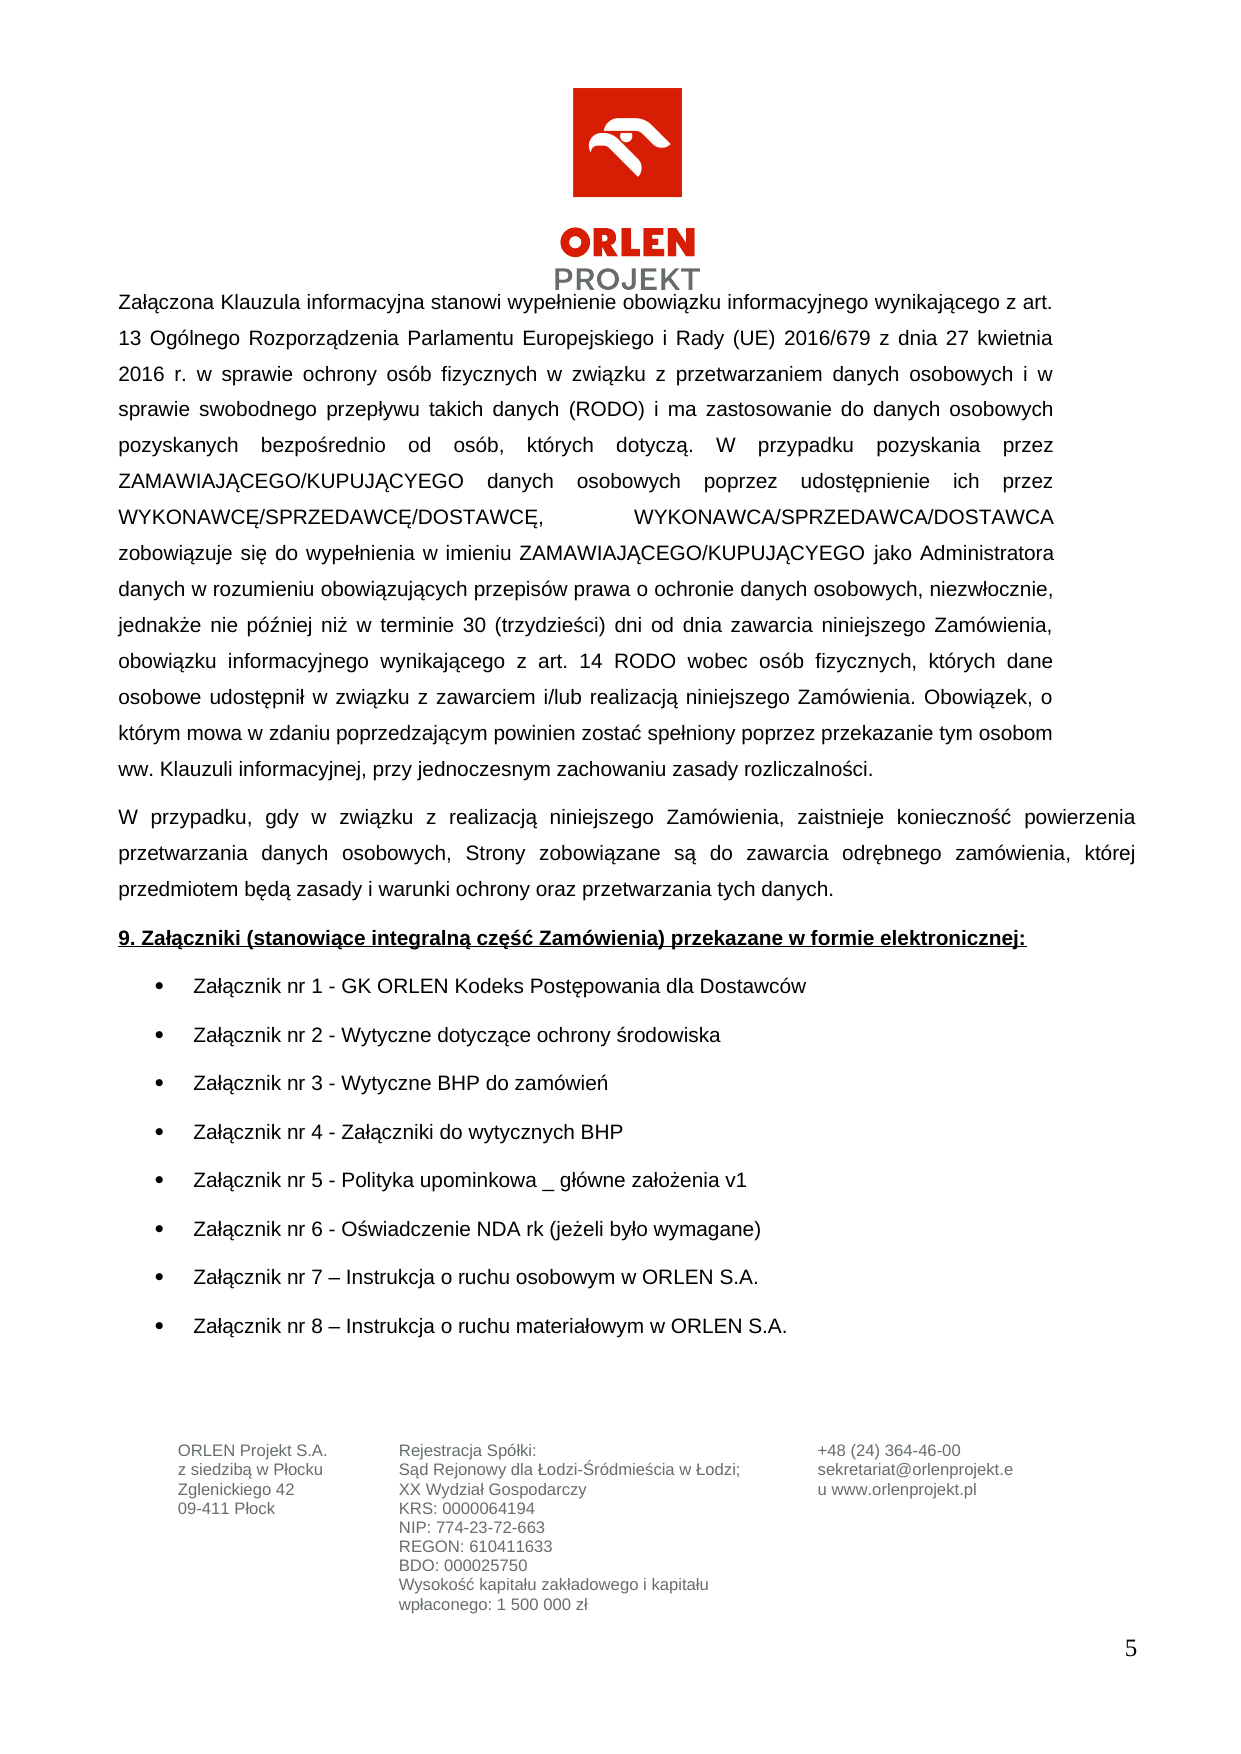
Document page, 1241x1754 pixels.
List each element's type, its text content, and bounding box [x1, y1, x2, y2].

list Załącznik nr 5 - Polityka upominkowa _ główne założenia v1 [156, 1168, 1054, 1192]
text 9. Załączniki (stanowiące integralną część Zamówienia) przekazane w formie elektronicznej: [118, 925, 1054, 949]
list Załącznik nr 2 - Wytyczne dotyczące ochrony środowiska [156, 1022, 1054, 1046]
list Załącznik nr 1 - GK ORLEN Kodeks Postępowania dla Dostawców [156, 974, 1054, 998]
text Załączona Klauzula informacyjna stanowi wypełnienie obowiązku informacyjnego wynikającego z art. 13 Ogólnego Rozporządzenia Parlamentu Europejskiego i Rady (UE) 2016/679 z dnia 27 kwietnia 2016 r. w sprawie ochrony osób fizycznych w związku z przetwarzaniem danych osobowych i w sprawie swobodnego przepływu takich danych (RODO) i ma zastosowanie do danych osobowych pozyskanych bezpośrednio od osób, których dotyczą. W przypadku pozyskania przez ZAMAWIAJĄCEGO/KUPUJĄCYEGO danych osobowych poprzez udostępnienie ich przez WYKONAWCĘ/SPRZEDAWCĘ/DOSTAWCĘ, WYKONAWCA/SPRZEDAWCA/DOSTAWCA zobowiązuje się do wypełnienia w imieniu ZAMAWIAJĄCEGO/KUPUJĄCYEGO jako Administratora danych w rozumieniu obowiązujących przepisów prawa o ochronie danych osobowych, niezwłocznie, jednakże nie później niż w terminie 30 (trzydzieści) dni od dnia zawarcia niniejszego Zamówienia, obowiązku informacyjnego wynikającego z art. 14 RODO wobec osób fizycznych, których dane osobowe udostępnił w związku z zawarciem i/lub realizacją niniejszego Zamówienia. Obowiązek, o którym mowa w zdaniu poprzedzającym powinien zostać spełniony poprzez przekazanie tym osobom ww. Klauzuli informacyjnej, przy jednoczesnym zachowaniu zasady rozliczalności. [118, 289, 1054, 781]
list Załącznik nr 8 – Instrukcja o ruchu materiałowym w ORLEN S.A. [156, 1314, 1054, 1338]
picture [555, 88, 700, 290]
list Załącznik nr 7 – Instrukcja o ruchu osobowym w ORLEN S.A. [156, 1265, 1054, 1289]
text W przypadku, gdy w związku z realizacją niniejszego Zamówienia, zaistnieje konieczność powierzenia przetwarzania danych osobowych, Strony zobowiązane są do zawarcia odrębnego zamówienia, której przedmiotem będą zasady i warunki ochrony oraz przetwarzania tych danych. [118, 805, 1137, 901]
list Załącznik nr 4 - Załączniki do wytycznych BHP [156, 1119, 1054, 1143]
list Załącznik nr 3 - Wytyczne BHP do zamówień [156, 1071, 1054, 1095]
list Załącznik nr 6 - Oświadczenie NDA rk (jeżeli było wymagane) [156, 1217, 1054, 1241]
